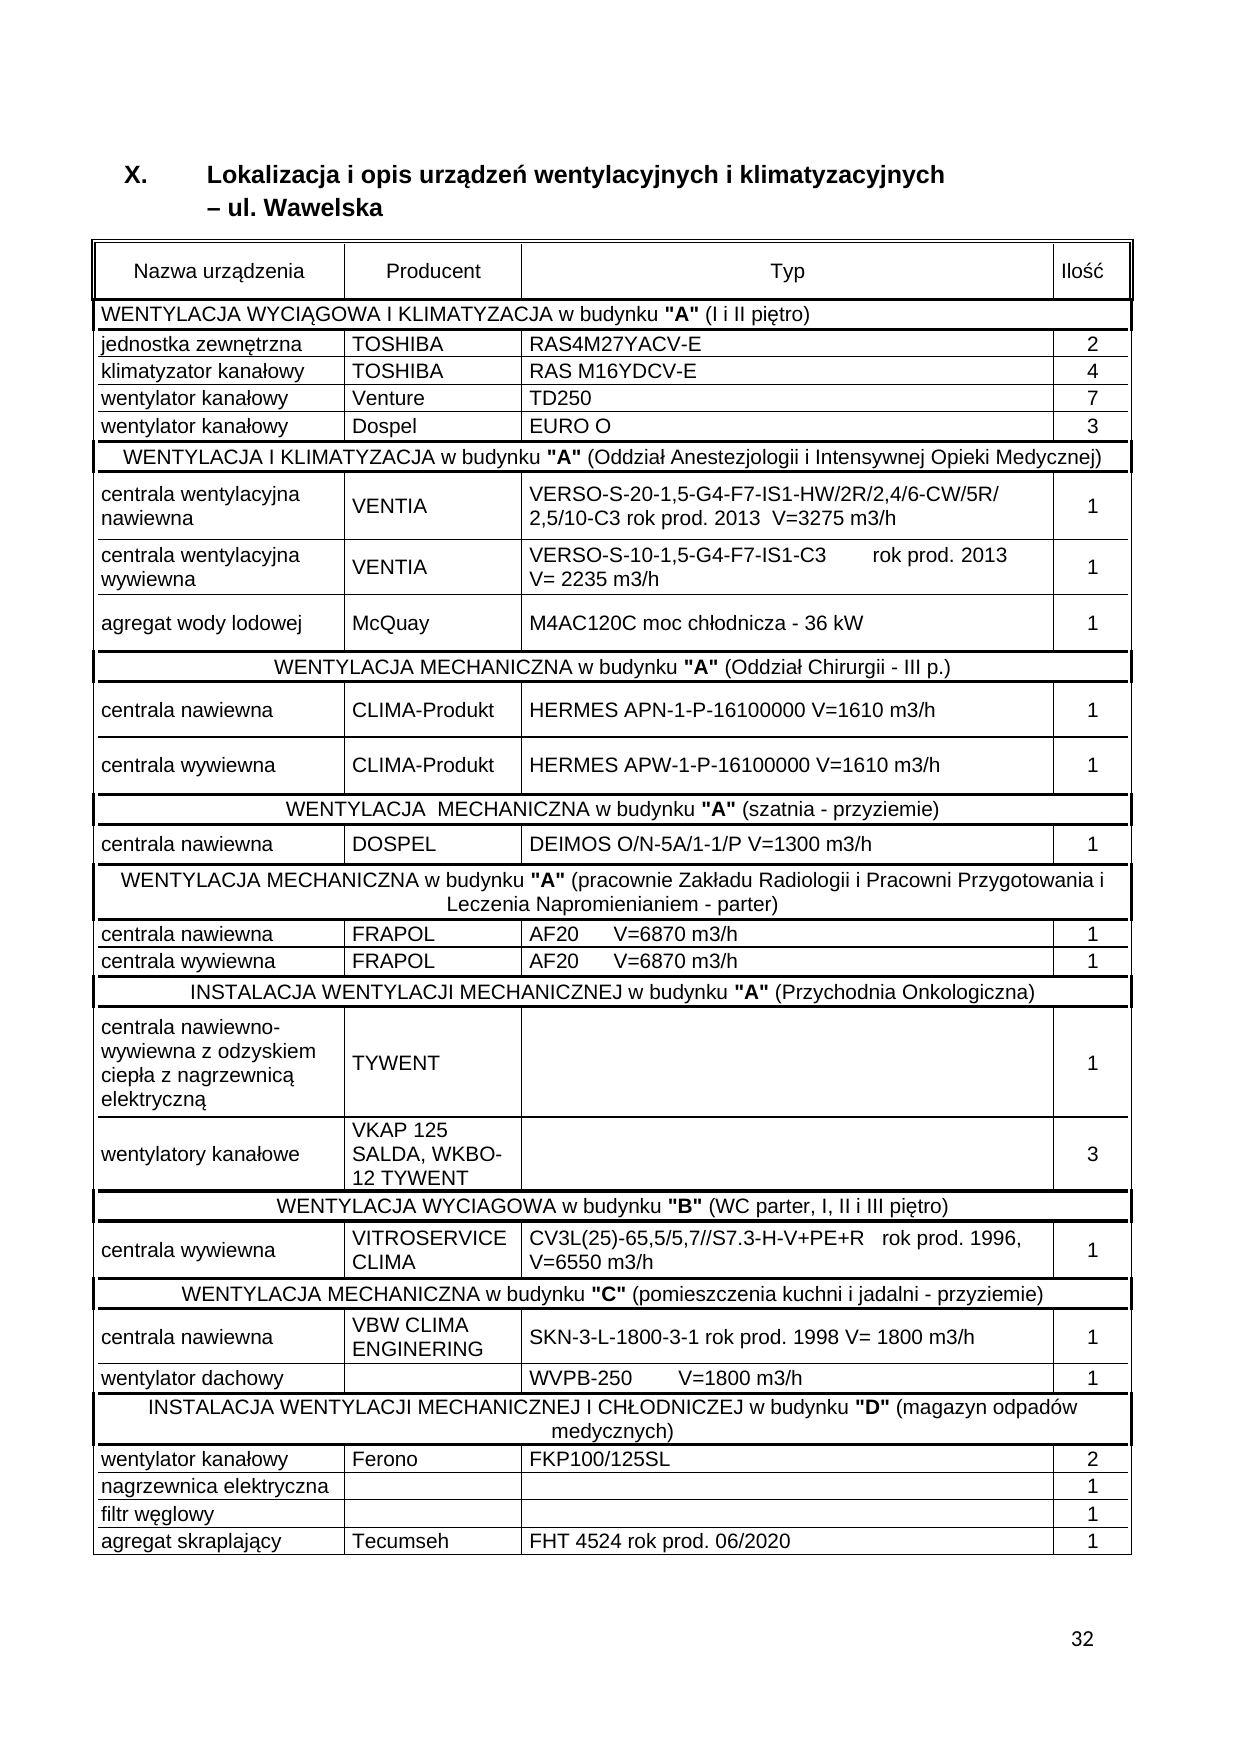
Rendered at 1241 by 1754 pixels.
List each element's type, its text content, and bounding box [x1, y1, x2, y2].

table_cell [345, 1500, 521, 1527]
table_cell 1 [1054, 918, 1131, 946]
table_cell McQuay [345, 595, 521, 650]
table_cell centrala nawiewna [94, 1307, 344, 1363]
table_cell centrala nawiewno-wywiewna z odzyskiem ciepła z nagrzewnicą elektryczną [94, 1005, 344, 1116]
table_cell CV3L(25)-65,5/5,7//S7.3-H-V+PE+R rok prod. 1996, V=6550 m3/h [522, 1223, 1053, 1277]
table_cell DOSPEL [345, 826, 521, 863]
table_cell VERSO-S-20-1,5-G4-F7-IS1-HW/2R/2,4/6-CW/5R/2,5/10-C3 rok prod. 2013 V=3275 m3/h [522, 473, 1053, 539]
table_cell CLIMA-Produkt [345, 683, 521, 736]
table_cell centrala nawiewna [94, 823, 344, 863]
table_cell VENTIA [345, 473, 521, 539]
table_cell 1 [1054, 1363, 1131, 1392]
table_cell [522, 1473, 1053, 1499]
table_cell HERMES APW-1-P-16100000 V=1610 m3/h [522, 738, 1053, 793]
table_cell 3 [1054, 411, 1131, 440]
table_cell nagrzewnica elektryczna [94, 1472, 344, 1499]
table_cell AF20 V=6870 m3/h [522, 921, 1053, 946]
table_cell [522, 1500, 1053, 1527]
table_cell centrala wywiewna [94, 736, 344, 793]
table_cell TOSHIBA [345, 331, 521, 356]
table_cell WENTYLACJA WYCIAGOWA w budynku "B" (WC parter, I, II i III piętro) [95, 1189, 1130, 1219]
table_cell RAS M16YDCV-E [522, 357, 1053, 384]
table_cell FHT 4524 rok prod. 06/2020 [522, 1528, 1053, 1554]
table_cell FKP100/125SL [522, 1446, 1053, 1472]
table_cell wentylator dachowy [94, 1363, 344, 1392]
table_cell [345, 1364, 521, 1392]
table_cell centrala wentylacyjna wywiewna [94, 539, 344, 594]
table_cell filtr węglowy [94, 1499, 344, 1527]
table_cell centrala wentylacyjna nawiewna [94, 470, 344, 539]
table_cell 1 [1054, 539, 1131, 594]
table_cell WENTYLACJA MECHANICZNA w budynku "A" (Oddział Chirurgii - III p.) [95, 650, 1130, 680]
table_cell 1 [1054, 680, 1131, 736]
table_cell centrala wywiewna [94, 946, 344, 975]
table_cell 1 [1054, 1307, 1131, 1363]
table_cell wentylator kanałowy [94, 411, 344, 440]
table_cell DEIMOS O/N-5A/1-1/P V=1300 m3/h [522, 826, 1053, 863]
table_cell FRAPOL [345, 948, 521, 975]
table_cell EURO O [522, 412, 1053, 440]
table_cell [522, 1008, 1053, 1116]
table_cell VKAP 125 SALDA, WKBO-12 TYWENT [345, 1118, 521, 1189]
table_cell CLIMA-Produkt [345, 738, 521, 793]
table_cell FRAPOL [345, 921, 521, 946]
table_cell wentylator kanałowy [94, 384, 344, 411]
table_cell WENTYLACJA MECHANICZNA w budynku "C" (pomieszczenia kuchni i jadalni - przyziemie) [95, 1277, 1130, 1307]
table_cell 1 [1054, 1527, 1131, 1554]
table_header Producent [345, 243, 521, 297]
table_cell RAS4M27YACV-E [522, 331, 1053, 356]
table_cell WENTYLACJA MECHANICZNA w budynku "A" (szatnia - przyziemie) [95, 793, 1130, 823]
table_cell HERMES APN-1-P-16100000 V=1610 m3/h [522, 683, 1053, 736]
table_cell 1 [1054, 1005, 1131, 1116]
table_cell AF20 V=6870 m3/h [522, 948, 1053, 975]
list – ul. Wawelska [207, 193, 1093, 222]
table_cell 1 [1054, 823, 1131, 863]
table_cell TOSHIBA [345, 357, 521, 384]
table_cell 2 [1054, 328, 1131, 356]
table_cell WENTYLACJA WYCIĄGOWA I KLIMATYZACJA w budynku "A" (I i II piętro) [95, 301, 1130, 327]
table_cell centrala nawiewna [94, 918, 344, 946]
table_cell centrala nawiewna [94, 680, 344, 736]
table_cell 1 [1054, 946, 1131, 975]
table_cell agregat wody lodowej [94, 594, 344, 650]
table_cell jednostka zewnętrzna [94, 328, 344, 356]
table_cell [522, 1118, 1053, 1189]
table_cell TYWENT [345, 1008, 521, 1116]
list Lokalizacja i opis urządzeń wentylacyjnych i klimatyzacyjnych [147, 160, 1093, 189]
table_cell VENTIA [345, 540, 521, 594]
table_cell VBW CLIMA ENGINERING [345, 1310, 521, 1363]
table_cell 2 [1054, 1443, 1131, 1472]
table_cell 3 [1054, 1116, 1131, 1189]
table_cell 7 [1054, 384, 1131, 411]
table_cell Ferono [345, 1446, 521, 1472]
table_cell TD250 [522, 385, 1053, 411]
table_cell VERSO-S-10-1,5-G4-F7-IS1-C3 rok prod. 2013 V= 2235 m3/h [522, 540, 1053, 594]
table_cell WVPB-250 V=1800 m3/h [522, 1364, 1053, 1392]
table_cell wentylatory kanałowe [94, 1116, 344, 1189]
table_cell 1 [1054, 594, 1131, 650]
table_cell agregat skraplający [94, 1527, 344, 1554]
table_cell Venture [345, 385, 521, 411]
table_cell klimatyzator kanałowy [94, 356, 344, 384]
table_cell 1 [1054, 736, 1131, 793]
table_cell [345, 1473, 521, 1499]
table_cell 1 [1054, 1499, 1131, 1527]
table_cell WENTYLACJA MECHANICZNA w budynku "A" (pracownie Zakładu Radiologii i Pracowni Przygotowania i Leczenia Napromienianiem - parter) [95, 863, 1130, 918]
table_cell centrala wywiewna [94, 1219, 344, 1277]
table_cell wentylator kanałowy [94, 1443, 344, 1472]
table_cell 1 [1054, 1219, 1131, 1277]
table_cell INSTALACJA WENTYLACJI MECHANICZNEJ w budynku "A" (Przychodnia Onkologiczna) [95, 975, 1130, 1005]
table_cell Dospel [345, 412, 521, 440]
table_cell 1 [1054, 1472, 1131, 1499]
table_header Nazwa urządzenia [96, 243, 344, 297]
table_cell 1 [1054, 470, 1131, 539]
table_header Typ [522, 243, 1053, 297]
table_cell INSTALACJA WENTYLACJI MECHANICZNEJ I CHŁODNICZEJ w budynku "D" (magazyn odpadów medycznych) [95, 1392, 1130, 1443]
table_cell WENTYLACJA I KLIMATYZACJA w budynku "A" (Oddział Anestezjologii i Intensywnej Opieki Medycznej) [95, 440, 1130, 470]
table_cell VITROSERVICE CLIMA [345, 1223, 521, 1277]
table_cell SKN-3-L-1800-3-1 rok prod. 1998 V= 1800 m3/h [522, 1310, 1053, 1363]
table_header Ilość [1054, 243, 1129, 297]
table_cell M4AC120C moc chłodnicza - 36 kW [522, 595, 1053, 650]
table_cell 4 [1054, 356, 1131, 384]
table_cell Tecumseh [345, 1528, 521, 1554]
